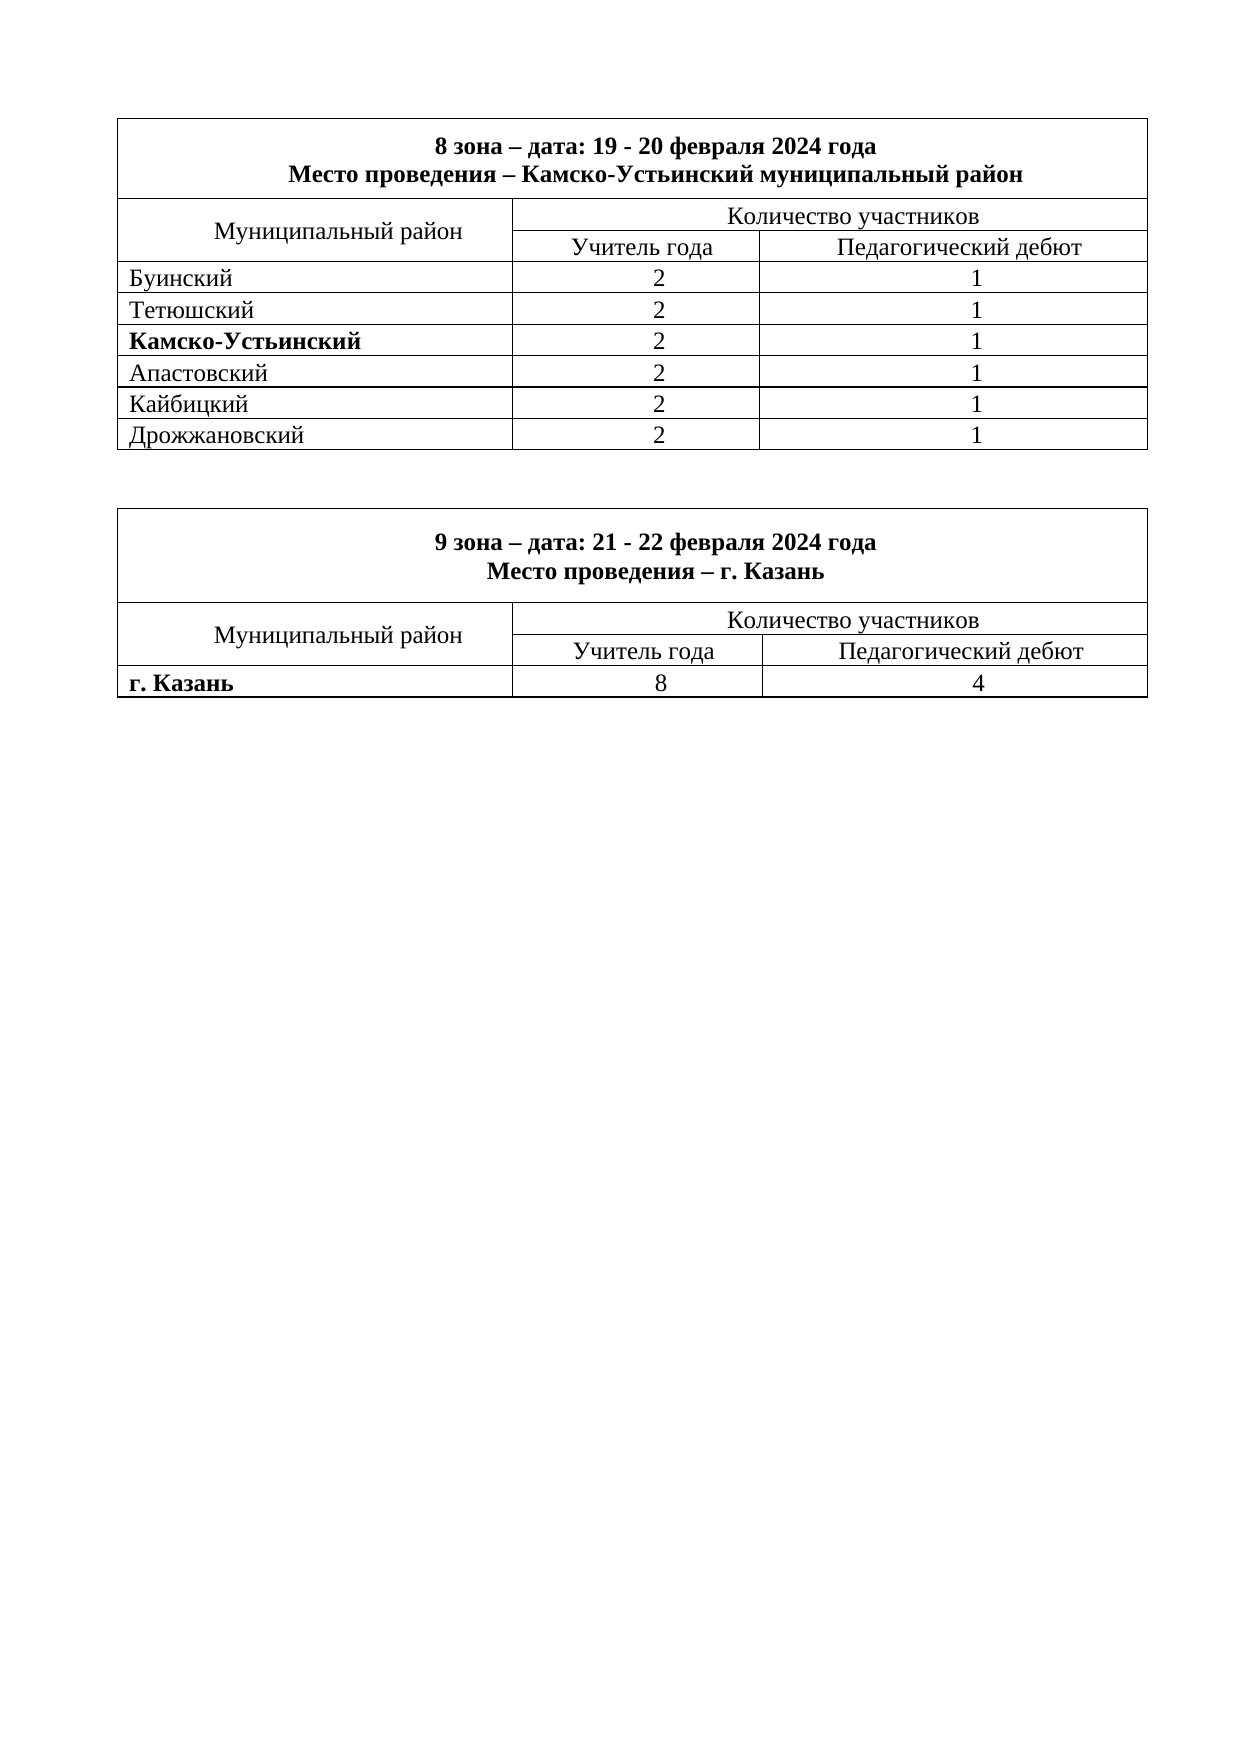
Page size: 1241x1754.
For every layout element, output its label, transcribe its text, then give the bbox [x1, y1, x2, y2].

table_cell 1 [760, 293, 1147, 324]
table_cell Тетюшский [118, 293, 512, 324]
table_cell 1 [760, 325, 1147, 355]
table_cell Учитель года [513, 635, 762, 665]
table_cell 1 [760, 388, 1147, 418]
table_cell Количество участников [513, 199, 1147, 229]
table_cell Дрожжановский [118, 419, 512, 449]
table_cell Муниципальный район [118, 199, 512, 261]
table_cell 2 [513, 419, 759, 449]
table_cell 4 [763, 666, 1147, 696]
table_cell Педагогический дебют [763, 635, 1147, 665]
table_cell Количество участников [513, 603, 1147, 634]
table_cell 1 [760, 356, 1147, 386]
table_cell 2 [513, 356, 759, 386]
table_cell Муниципальный район [118, 603, 512, 665]
table_cell 2 [513, 262, 759, 292]
table_header 8 зона – дата: 19 - 20 февраля 2024 года Место проведения – Камско-Устьинский муниципальный район [118, 119, 1147, 198]
table_cell 8 [513, 666, 762, 696]
table_cell г. Казань [118, 666, 512, 696]
table_cell Кайбицкий [118, 388, 512, 418]
table_cell Апастовский [118, 356, 512, 386]
table_cell Буинский [118, 262, 512, 292]
table_cell 2 [513, 325, 759, 355]
table_cell Педагогический дебют [760, 231, 1147, 261]
table_cell Учитель года [513, 231, 759, 261]
table_cell 2 [513, 293, 759, 324]
table_cell Камско-Устьинский [118, 325, 512, 355]
table_cell 1 [760, 262, 1147, 292]
table_cell 1 [760, 419, 1147, 449]
table_header 9 зона – дата: 21 - 22 февраля 2024 года Место проведения – г. Казань [118, 509, 1147, 602]
table_cell 2 [513, 388, 759, 418]
